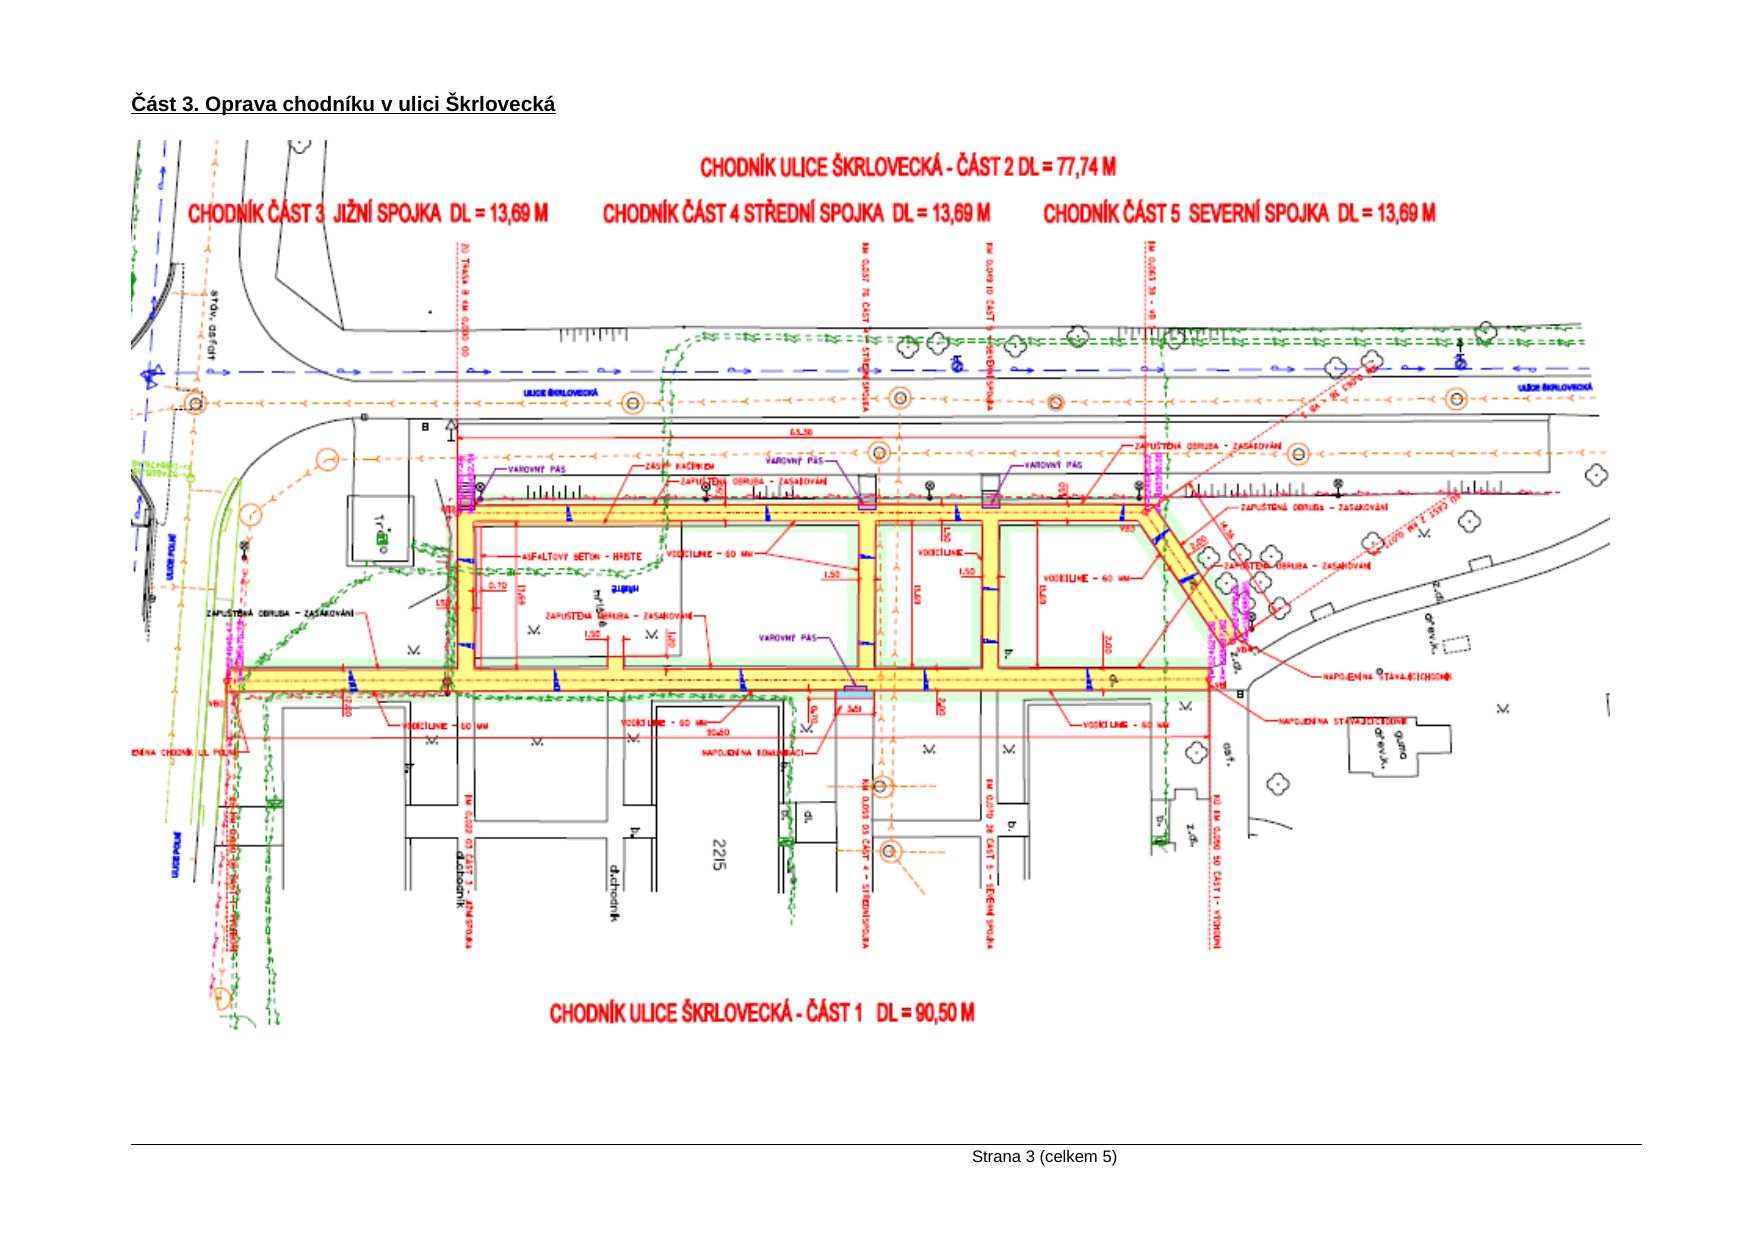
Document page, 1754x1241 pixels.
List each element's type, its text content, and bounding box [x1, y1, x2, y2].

text Část 3. Oprava chodníku v ulici Škrlovecká [131, 92, 1642, 116]
